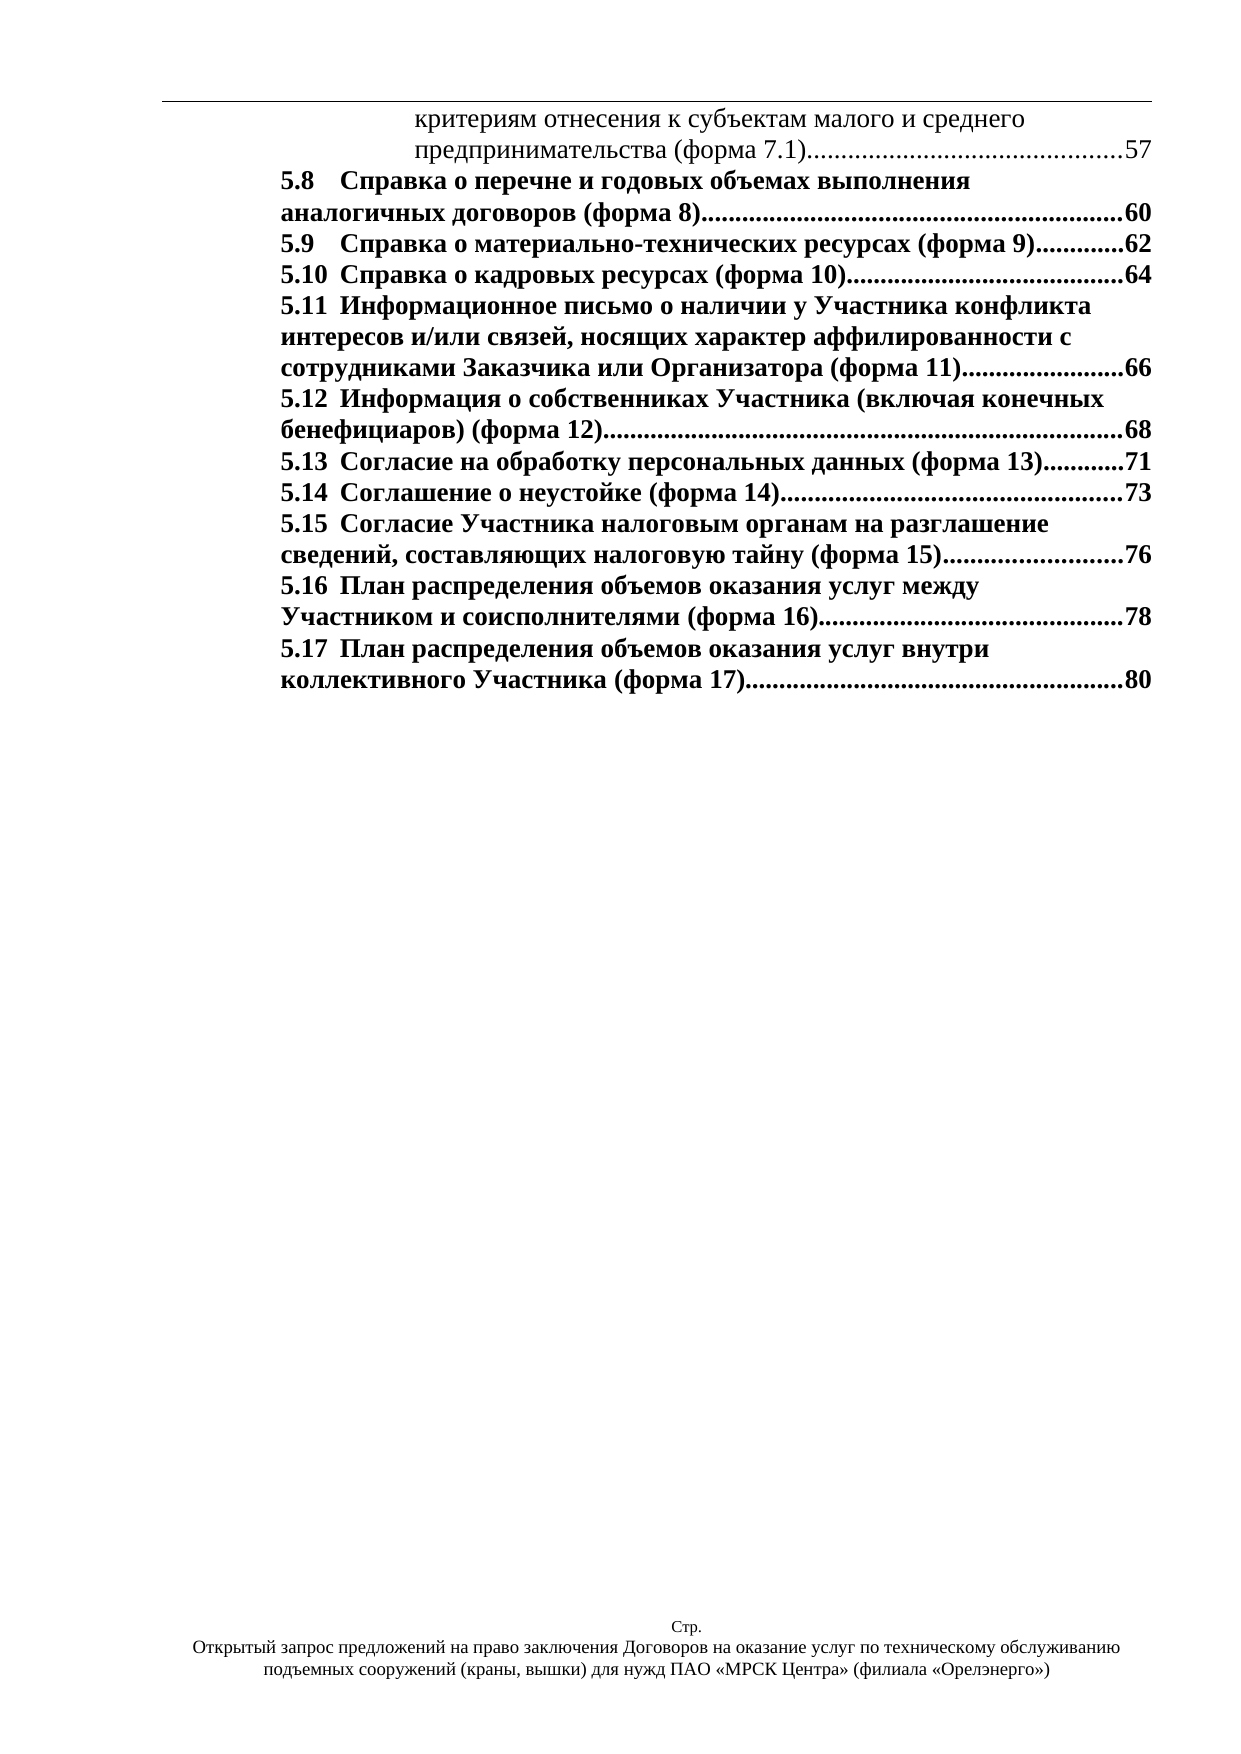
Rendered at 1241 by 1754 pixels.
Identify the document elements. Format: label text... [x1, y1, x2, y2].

text 5.11 Информационное письмо о наличии у Участника конфликта интересов и/или связей, носящих характер аффилированности с сотрудниками Заказчика или Организатора (форма 11) 66 [280, 289, 1133, 382]
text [334, 102, 1144, 164]
text 5.16 План распределения объемов оказания услуг между Участником и соисполнителями (форма 16) 78 [280, 569, 1133, 632]
text 5.17 План распределения объемов оказания услуг внутри коллективного Участника (форма 17) 80 [280, 632, 1133, 694]
text 5.8 Справка о перечне и годовых объемах выполнения аналогичных договоров (форма 8) 60 [280, 164, 1133, 227]
text 5.15 Согласие Участника налоговым органам на разглашение сведений, составляющих налоговую тайну (форма 15) 76 [280, 507, 1133, 569]
text 5.13 Согласие на обработку персональных данных (форма 13) 71 [280, 445, 1133, 476]
text 5.14 Соглашение о неустойке (форма 14) 73 [280, 476, 1133, 507]
text 5.12 Информация о собственниках Участника (включая конечных бенефициаров) (форма 12) 68 [280, 382, 1133, 445]
text 5.9 Справка о материально-технических ресурсах (форма 9) 62 [280, 227, 1133, 258]
text 5.10 Справка о кадровых ресурсах (форма 10) 64 [280, 258, 1133, 289]
